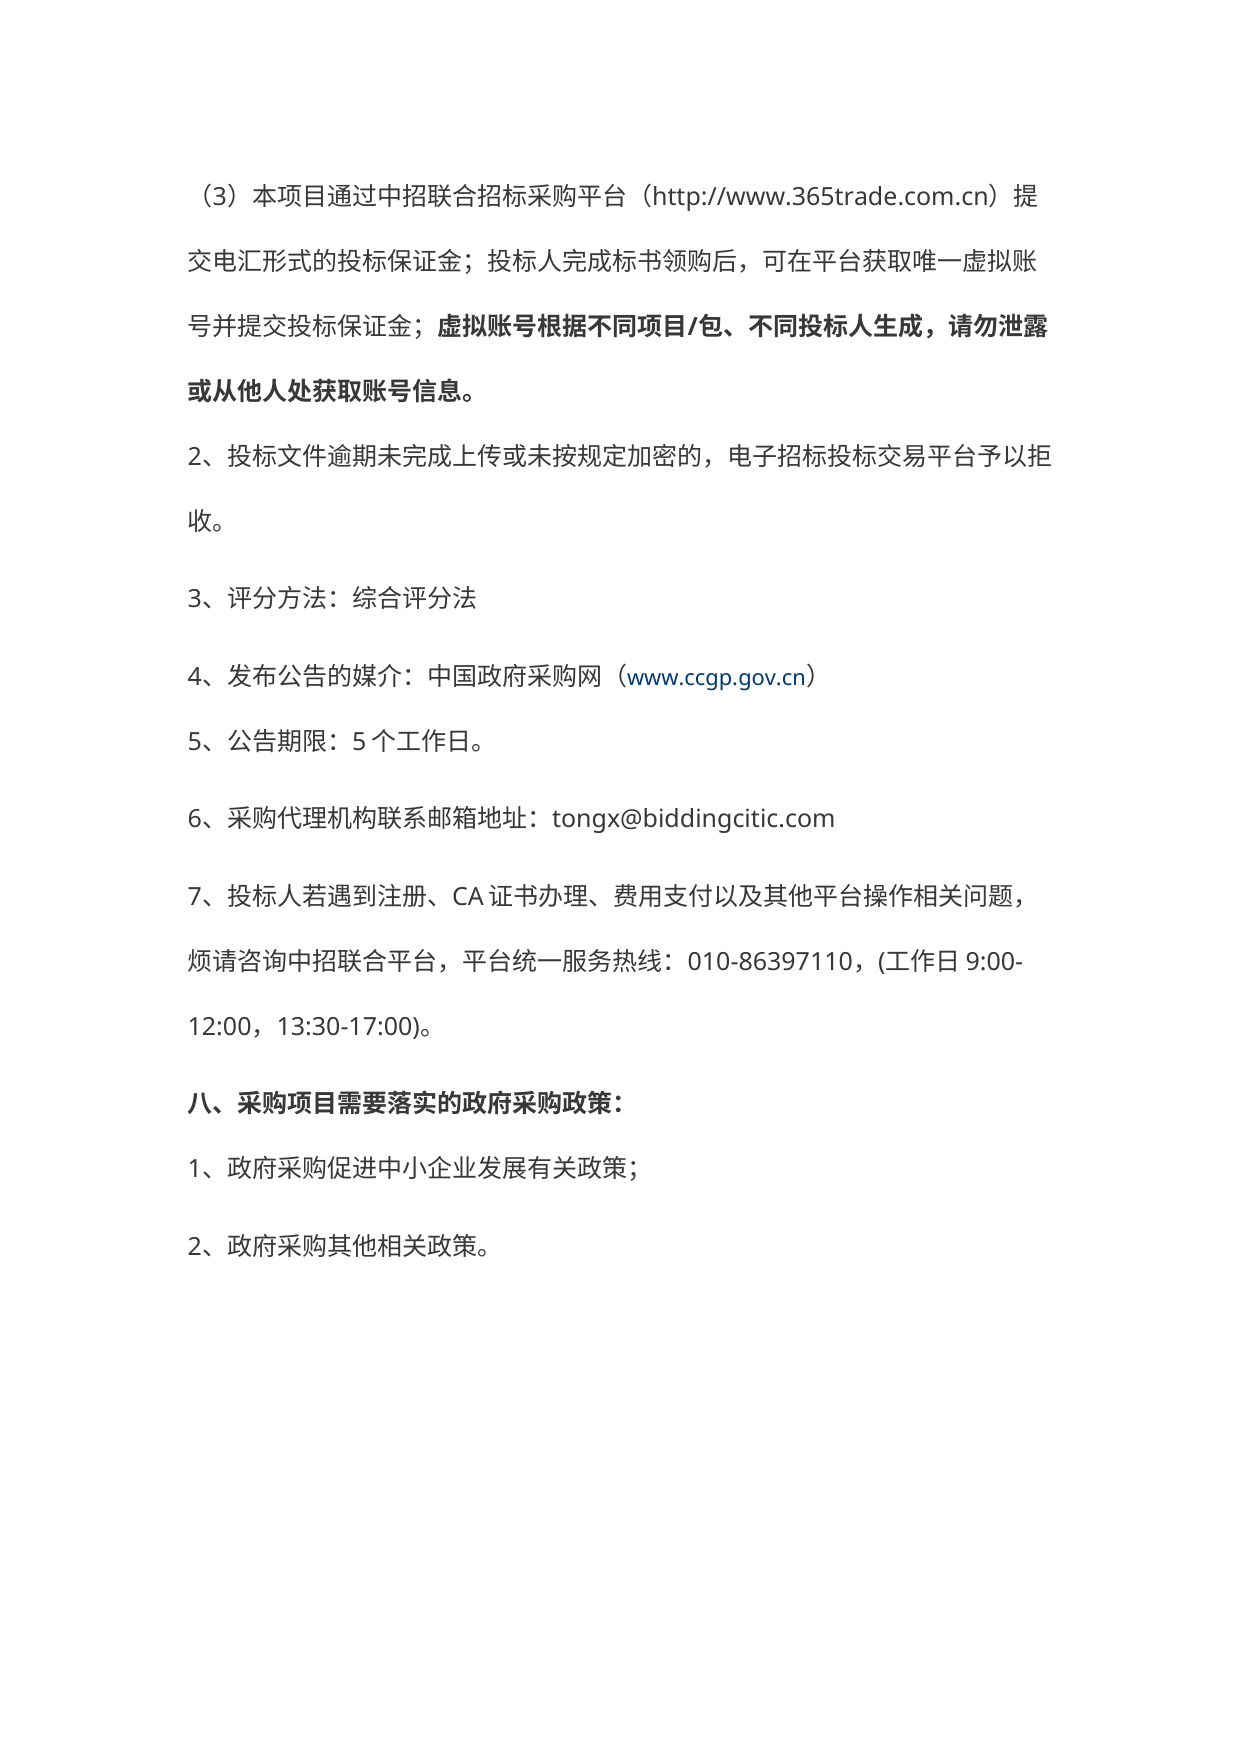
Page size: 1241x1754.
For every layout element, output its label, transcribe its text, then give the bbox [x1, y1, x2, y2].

text 1、政府采购促进中小企业发展有关政策； [187, 1134, 1053, 1199]
text 4、发布公告的媒介：中国政府采购网（www.ccgp.gov.cn） [187, 642, 1053, 707]
text 6、采购代理机构联系邮箱地址：tongx@biddingcitic.com [187, 784, 1053, 849]
text 3、评分方法：综合评分法 [187, 564, 1053, 629]
text （3）本项目通过中招联合招标采购平台（http://www.365trade.com.cn）提交电汇形式的投标保证金；投标人完成标书领购后，可在平台获取唯一虚拟账号并提交投标保证金；虚拟账号根据不同项目/包、不同投标人生成，请勿泄露或从他人处获取账号信息。 [187, 162, 1053, 422]
text 5、公告期限：5个工作日。 [187, 707, 1053, 772]
text 八、采购项目需要落实的政府采购政策： [187, 1069, 1053, 1134]
text 2、投标文件逾期未完成上传或未按规定加密的，电子招标投标交易平台予以拒收。 [187, 422, 1053, 552]
text 7、投标人若遇到注册、CA证书办理、费用支付以及其他平台操作相关问题，烦请咨询中招联合平台，平台统一服务热线：010-86397110，(工作日9:00-12:00，13:30-17:00)。 [187, 862, 1053, 1057]
text 2、政府采购其他相关政策。 [187, 1212, 1053, 1277]
